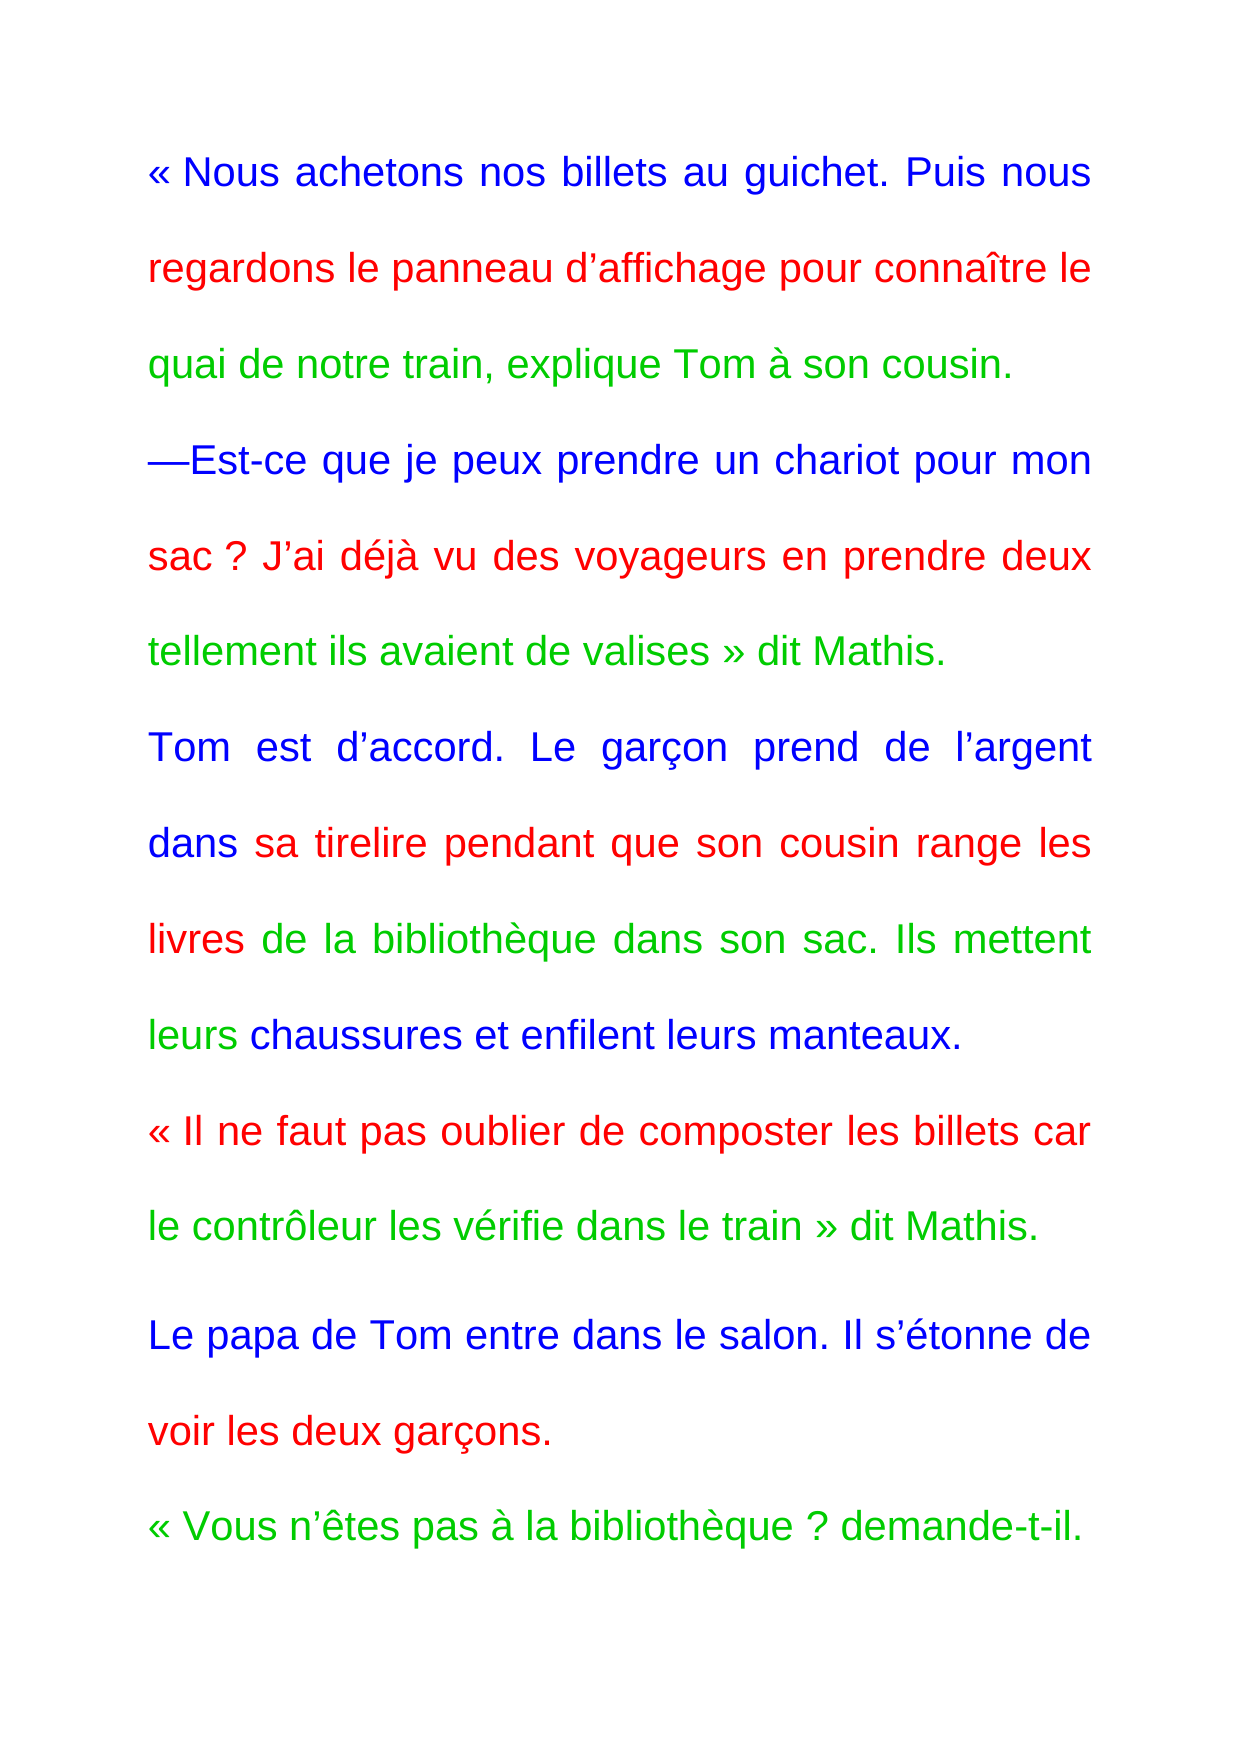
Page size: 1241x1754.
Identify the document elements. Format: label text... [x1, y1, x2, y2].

text Le papa de Tom entre dans le salon. Il s’étonne de voir les deux garçons. [148, 1310, 1093, 1454]
list —Est-ce que je peux prendre un chariot pour mon sac ? J’ai déjà vu des voyageurs en prendre deux tellement ils avaient de valises » dit Mathis. [148, 435, 1093, 675]
text « Vous n’êtes pas à la bibliothèque ? demande-t-il. [148, 1502, 1093, 1550]
text « Nous achetons nos billets au guichet. Puis nous regardons le panneau d’affichage pour connaître le quai de notre train, explique Tom à son cousin. [148, 148, 1093, 387]
text Tom est d’accord. Le garçon prend de l’argent dans sa tirelire pendant que son cousin range les livres de la bibliothèque dans son sac. Ils mettent leurs chaussures et enfilent leurs manteaux. [148, 723, 1093, 1058]
text « Il ne faut pas oublier de composter les billets car le contrôleur les vérifie dans le train » dit Mathis. [148, 1106, 1093, 1250]
